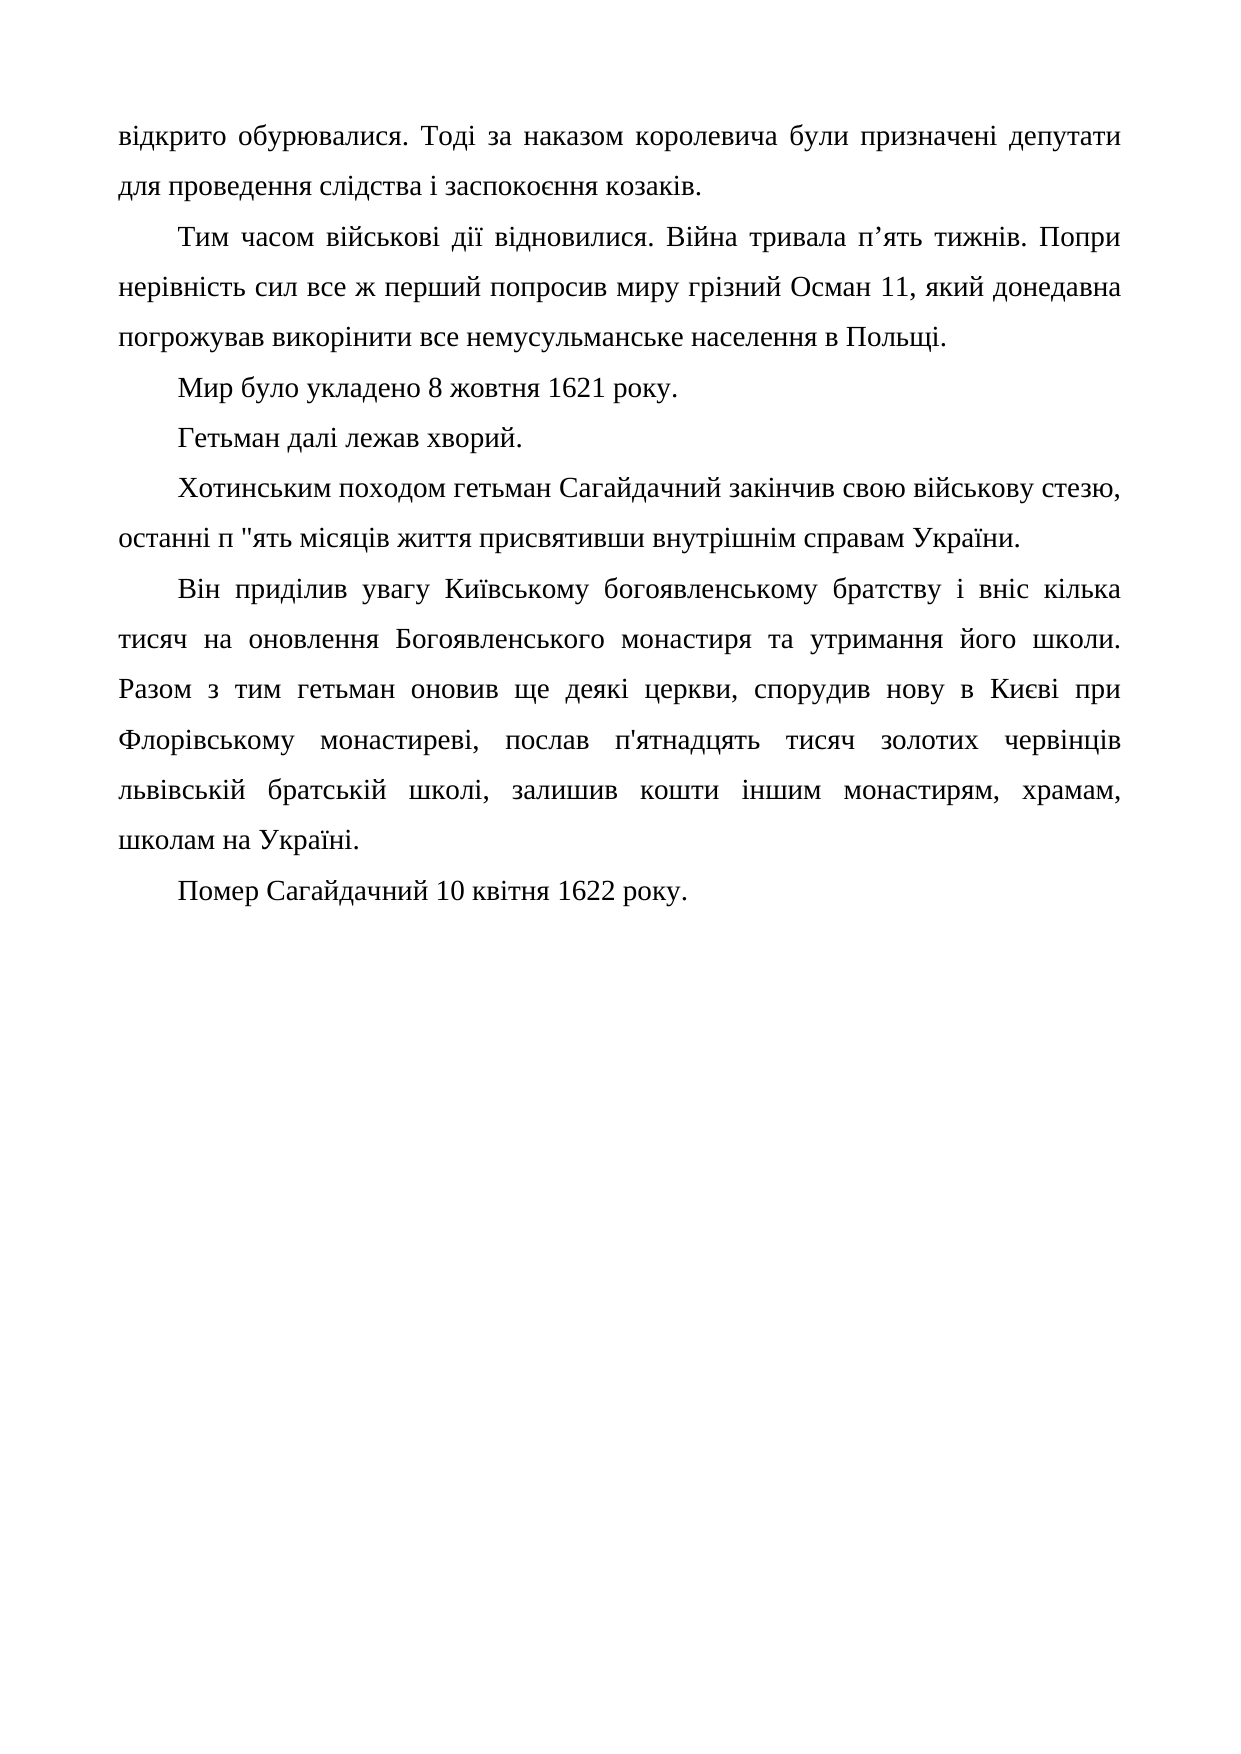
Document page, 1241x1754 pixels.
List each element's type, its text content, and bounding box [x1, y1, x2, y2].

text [118, 118, 1122, 202]
text Тим часом військові дії відновилися. Війна тривала п’ять тижнів. Попри нерівність сил все ж перший попросив миру грізний Осман 11, який донедавна погрожував викорінити все немусульманське населення в Польщі. [118, 219, 1122, 353]
text Він приділив увагу Київському богоявленському братству і вніс кілька тисяч на оновлення Богоявленського монастиря та утримання його школи. Разом з тим гетьман оновив ще деякі церкви, спорудив нову в Києві при Флорівському монастиреві, послав п'ятнадцять тисяч золотих червінців львівській братській школі, залишив кошти іншим монастирям, храмам, школам на Україні. [118, 571, 1122, 856]
text Мир було укладено 8 жовтня 1621 року. [118, 370, 1122, 403]
text Гетьман далі лежав хворий. [118, 420, 1122, 453]
text Хотинським походом гетьман Сагайдачний закінчив свою військову стезю, останні п "ять місяців життя присвятивши внутрішнім справам України. [118, 470, 1122, 554]
text Помер Сагайдачний 10 квітня 1622 року. [118, 873, 1122, 906]
